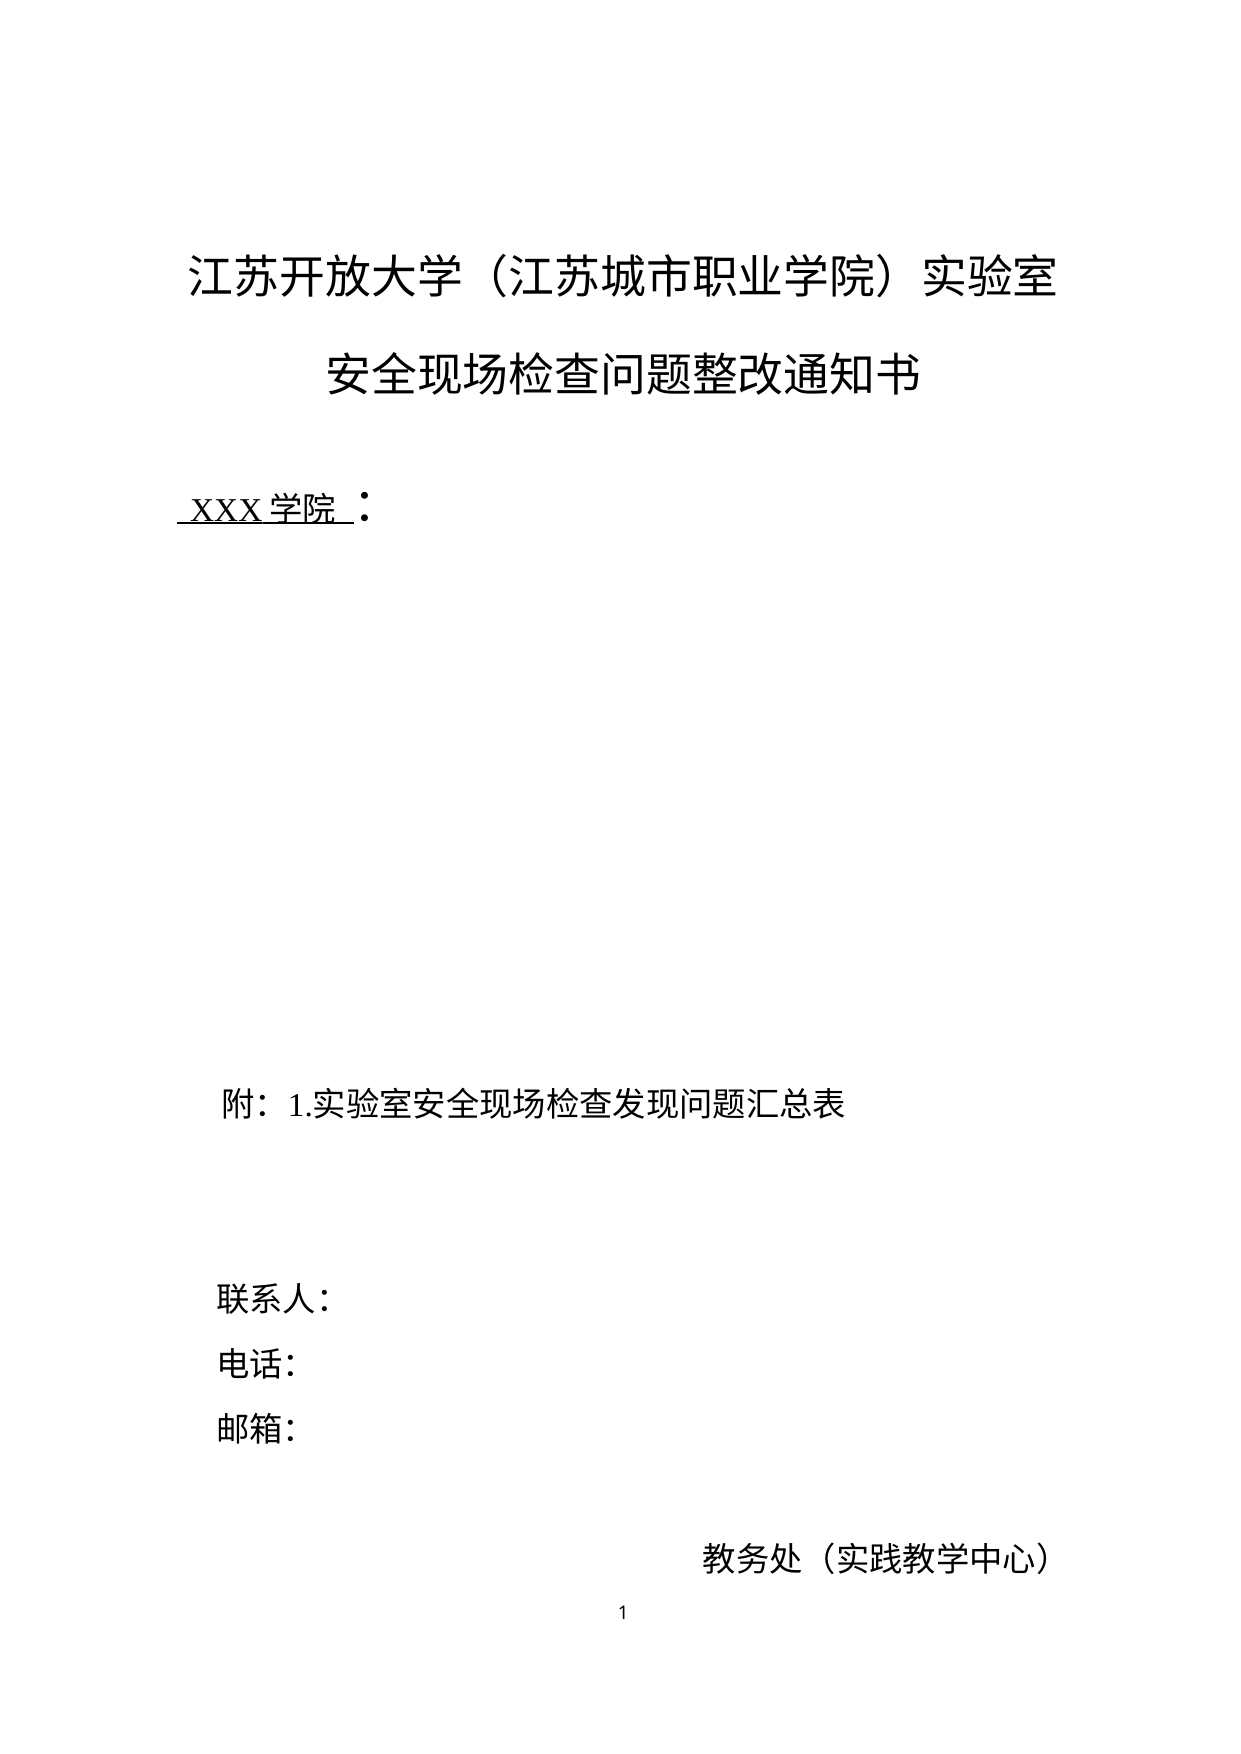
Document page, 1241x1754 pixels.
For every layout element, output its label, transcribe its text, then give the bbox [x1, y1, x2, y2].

text 教务处（实践教学中心） [177, 1525, 1069, 1590]
text XXX学院 ： [177, 452, 1069, 550]
text 电话： [199, 1330, 1069, 1395]
text 联系人： [199, 1265, 1069, 1330]
text 附：1.实验室安全现场检查发现问题汇总表 [221, 1070, 1069, 1135]
text 江苏开放大学（江苏城市职业学院）实验室安全现场检查问题整改通知书 [177, 225, 1069, 420]
text 邮箱： [199, 1395, 1069, 1460]
